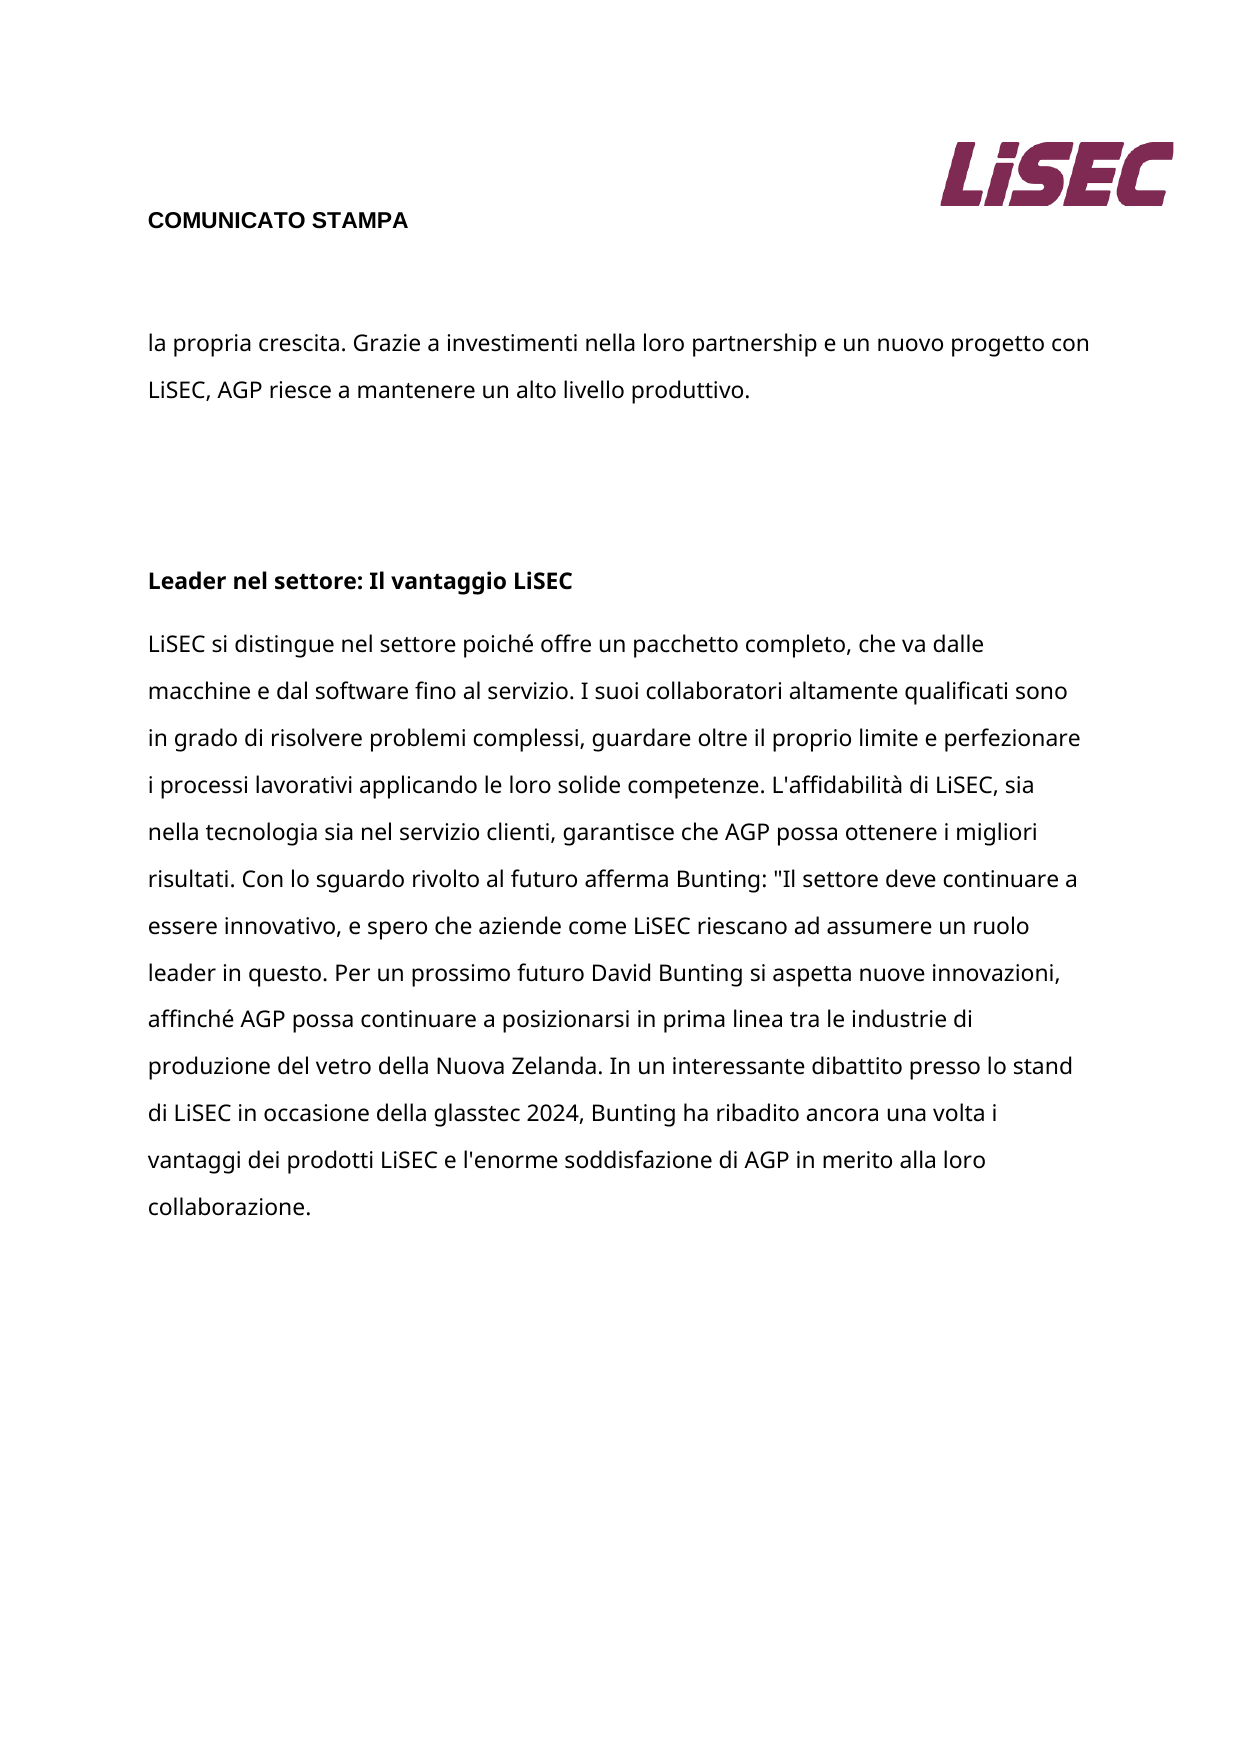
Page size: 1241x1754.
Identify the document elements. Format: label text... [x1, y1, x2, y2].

text Leader nel settore: Il vantaggio LiSEC [148, 565, 1093, 596]
picture [939, 142, 1173, 205]
text LiSEC si distingue nel settore poiché offre un pacchetto completo, che va dalle macchine e dal software fino al servizio. I suoi collaboratori altamente qualificati sono in grado di risolvere problemi complessi, guardare oltre il proprio limite e perfezionare i processi lavorativi applicando le loro solide competenze. L'affidabilità di LiSEC, sia nella tecnologia sia nel servizio clienti, garantisce che AGP possa ottenere i migliori risultati. Con lo sguardo rivolto al futuro afferma Bunting: "Il settore deve continuare a essere innovativo, e spero che aziende come LiSEC riescano ad assumere un ruolo leader in questo. Per un prossimo futuro David Bunting si aspetta nuove innovazioni, affinché AGP possa continuare a posizionarsi in prima linea tra le industrie di produzione del vetro della Nuova Zelanda. In un interessante dibattito presso lo stand di LiSEC in occasione della glasstec 2024, Bunting ha ribadito ancora una volta i vantaggi dei prodotti LiSEC e l'enorme soddisfazione di AGP in merito alla loro collaborazione. [148, 628, 1093, 1222]
